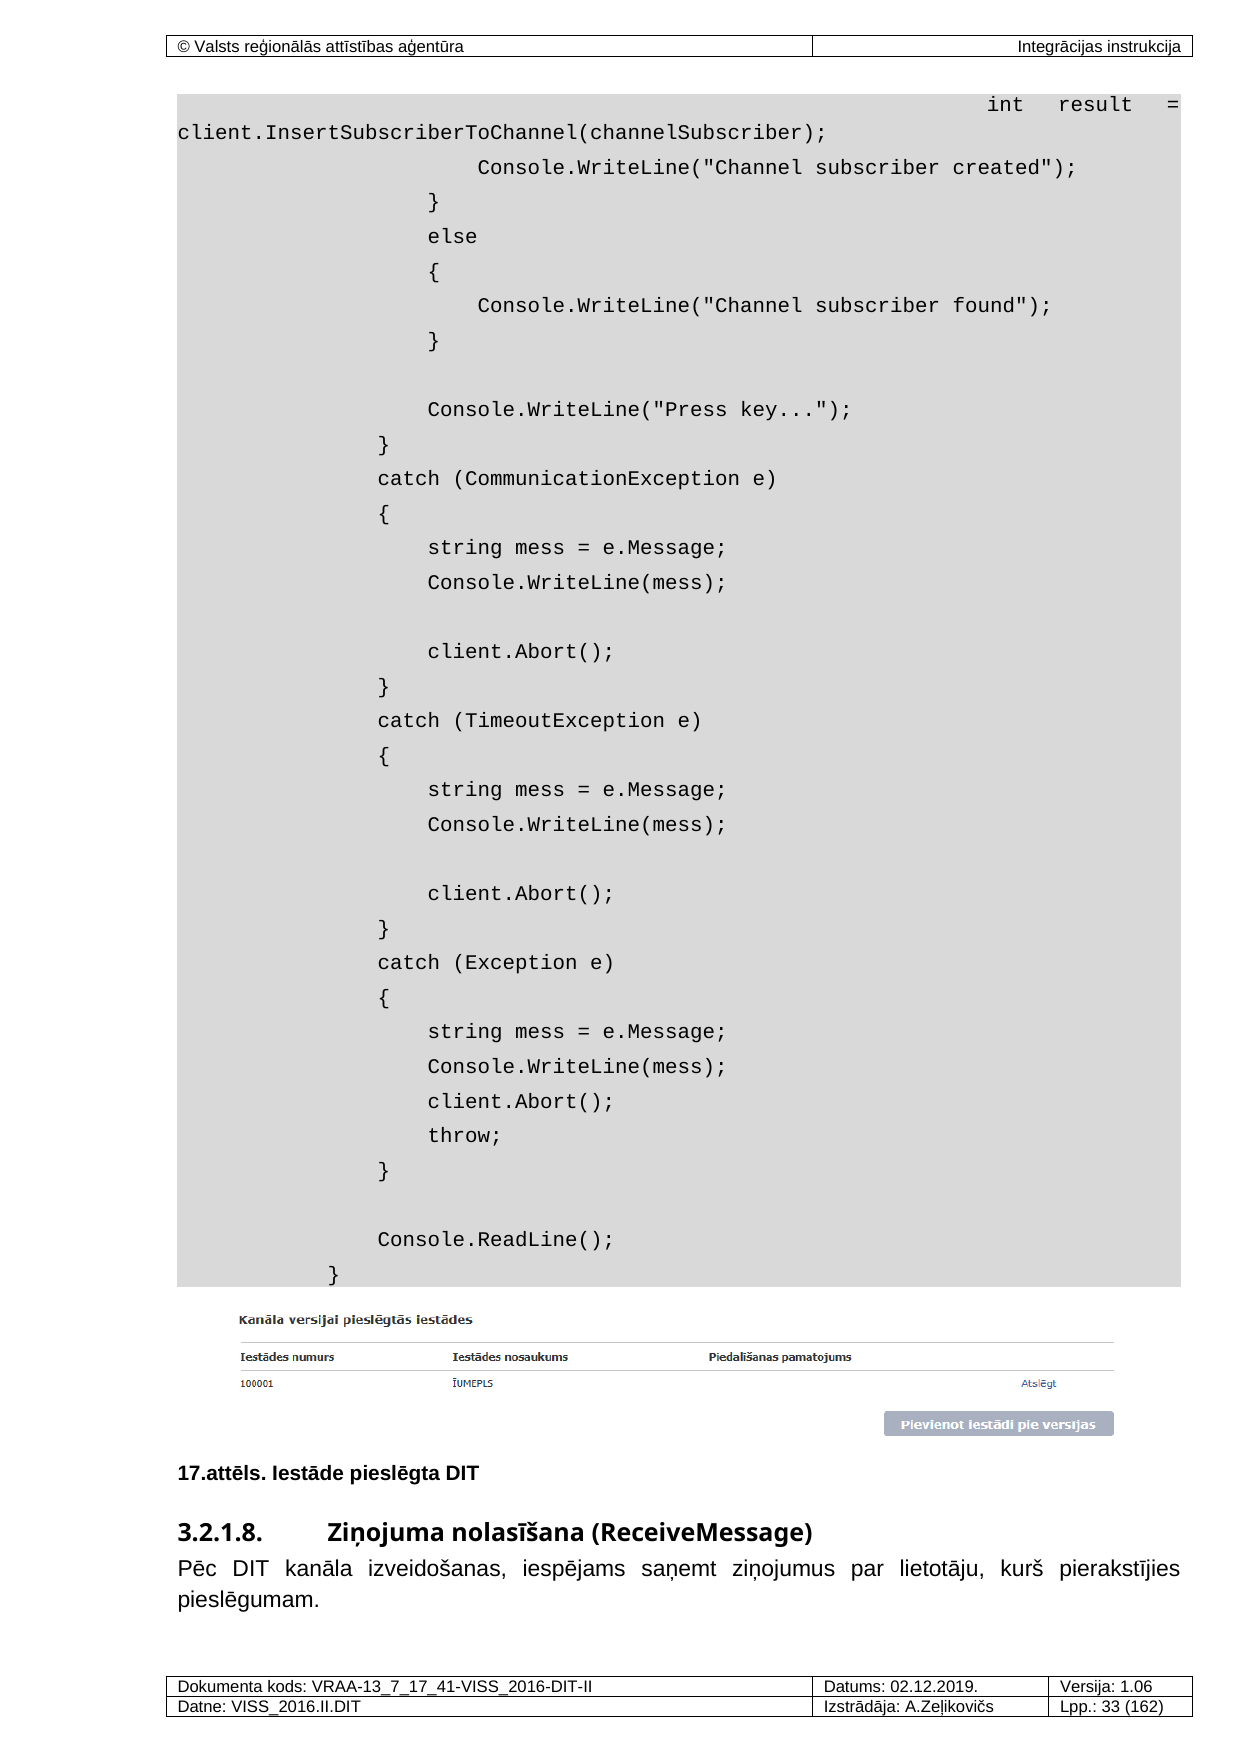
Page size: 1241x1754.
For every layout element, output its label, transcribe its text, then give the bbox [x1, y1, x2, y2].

text Console.WriteLine(mess); [177, 572, 1181, 596]
text } [177, 1263, 1181, 1287]
text Console.WriteLine("Channel subscriber created"); [177, 157, 1181, 181]
text } [177, 191, 1181, 215]
text catch (CommunicationException e) [177, 468, 1181, 492]
text Console.WriteLine("Channel subscriber found"); [177, 295, 1181, 319]
text { [177, 745, 1181, 768]
text string mess = e.Message; [177, 537, 1181, 561]
text Console.WriteLine("Press key..."); [177, 399, 1181, 423]
text } [177, 1160, 1181, 1183]
text string mess = e.Message; [177, 779, 1181, 803]
text { [177, 503, 1181, 526]
text { [177, 987, 1181, 1011]
text throw; [177, 1125, 1181, 1149]
text Pēc DIT kanāla izveidošanas, iespējams saņemt ziņojumus par lietotāju, kurš pierakstījies pieslēgumam. [177, 1554, 1181, 1612]
text { [177, 261, 1181, 284]
text } [177, 330, 1181, 353]
subtitle Ziņojuma nolasīšana (ReceiveMessage) [177, 1514, 1181, 1548]
text } [177, 918, 1181, 941]
text Console.WriteLine(mess); [177, 814, 1181, 838]
text string mess = e.Message; [177, 1021, 1181, 1045]
text int result = client.InsertSubscriberToChannel(channelSubscriber); [177, 94, 1181, 146]
text else [177, 226, 1181, 250]
text client.Abort(); [177, 1091, 1181, 1114]
text } [177, 433, 1181, 457]
text Console.ReadLine(); [177, 1229, 1181, 1253]
text client.Abort(); [177, 883, 1181, 907]
text catch (Exception e) [177, 952, 1181, 976]
picture [229, 1304, 1130, 1448]
text } [177, 676, 1181, 699]
text catch (TimeoutException e) [177, 710, 1181, 734]
text Console.WriteLine(mess); [177, 1056, 1181, 1080]
text client.Abort(); [177, 641, 1181, 665]
